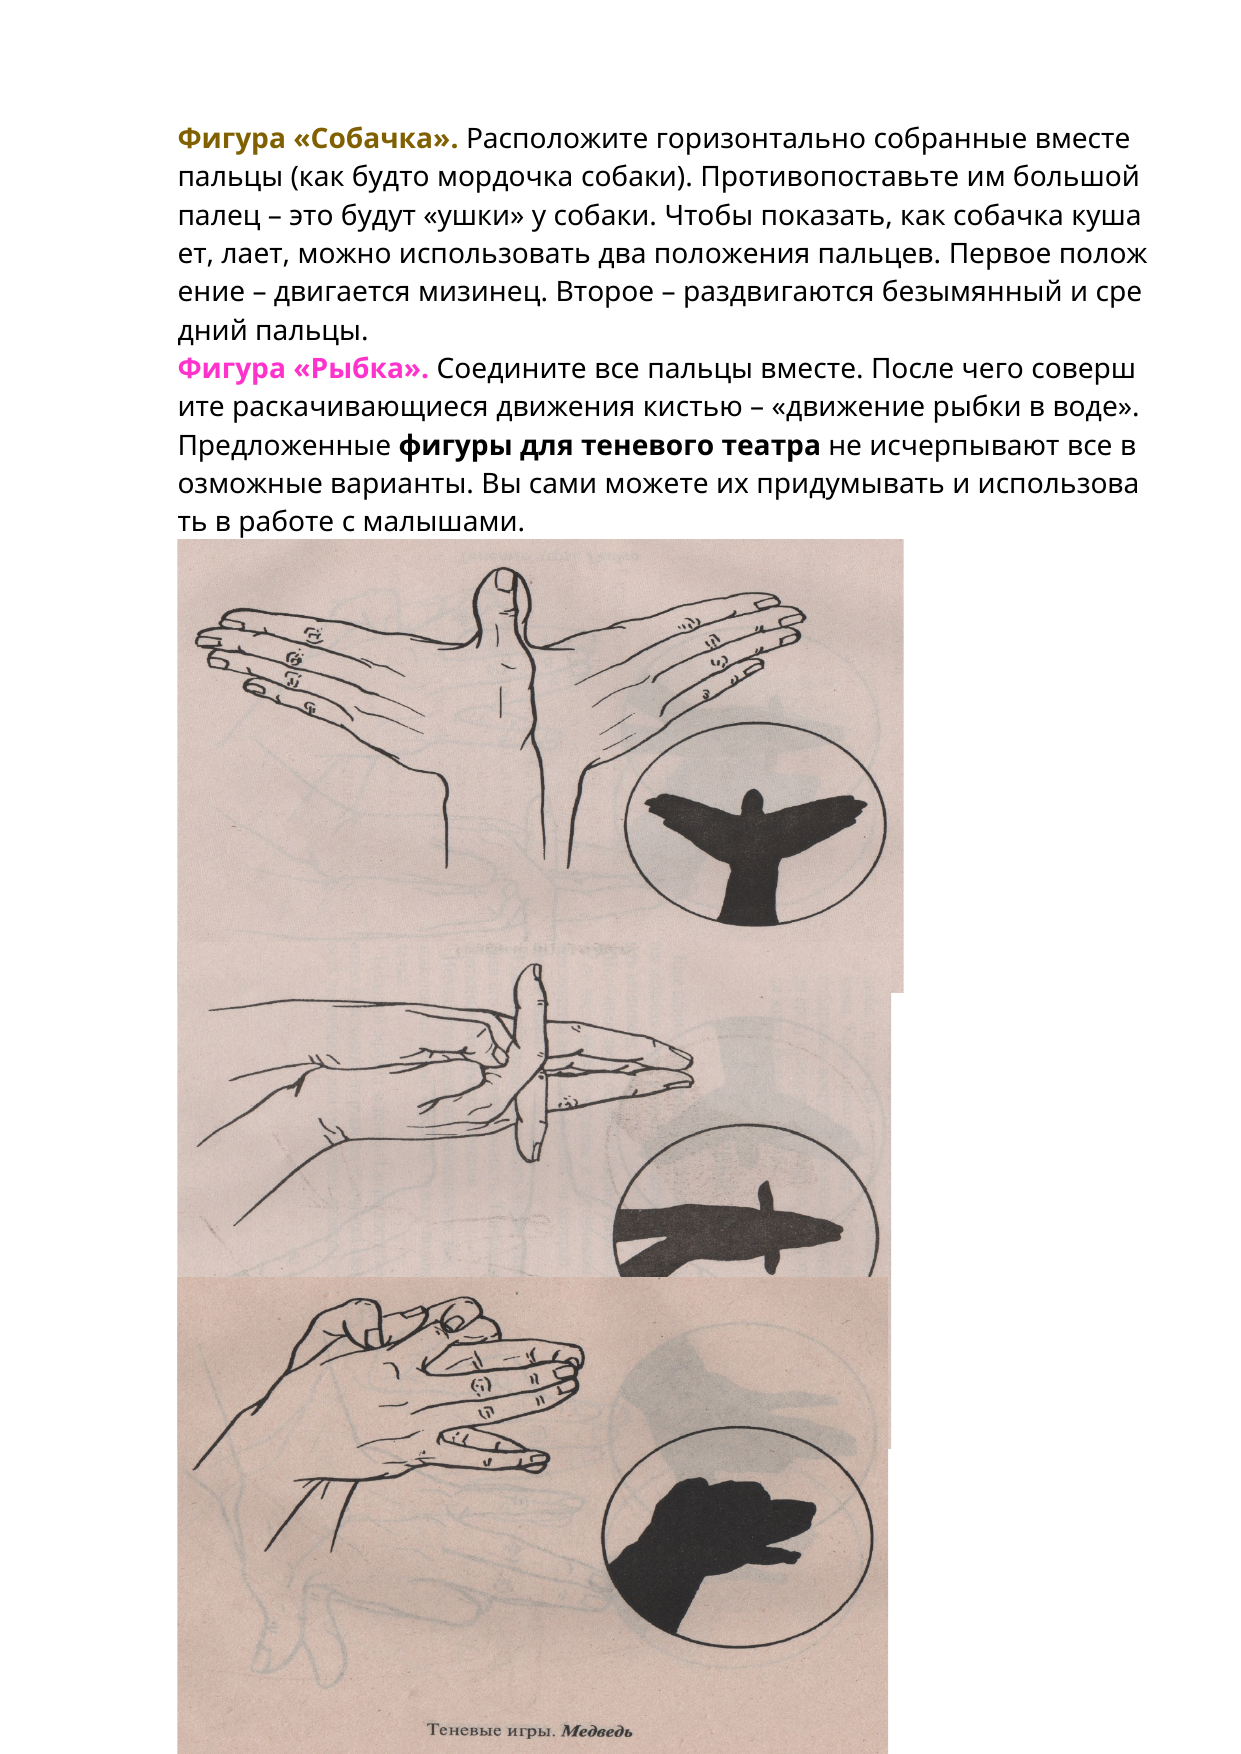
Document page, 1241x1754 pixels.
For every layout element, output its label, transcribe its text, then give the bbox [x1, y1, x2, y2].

text Фигура «Рыбка». Соедините все пальцы вместе. После чего совершите раскачивающиеся движения кистью – «движение рыбки в воде». [177, 348, 1152, 425]
picture [177, 539, 904, 1754]
text Фигура «Собачка». Расположите горизонтально собранные вместе пальцы (как будто мордочка собаки). Противопоставьте им большой палец – это будут «ушки» у собаки. Чтобы показать, как собачка кушает, лает, можно использовать два положения пальцев. Первое положение – двигается мизинец. Второе – раздвигаются безымянный и средний пальцы. [177, 118, 1152, 348]
text Предложенные фигуры для теневого театра не исчерпывают все возможные варианты. Вы сами можете их придумывать и использовать в работе с малышами. [177, 425, 1152, 540]
